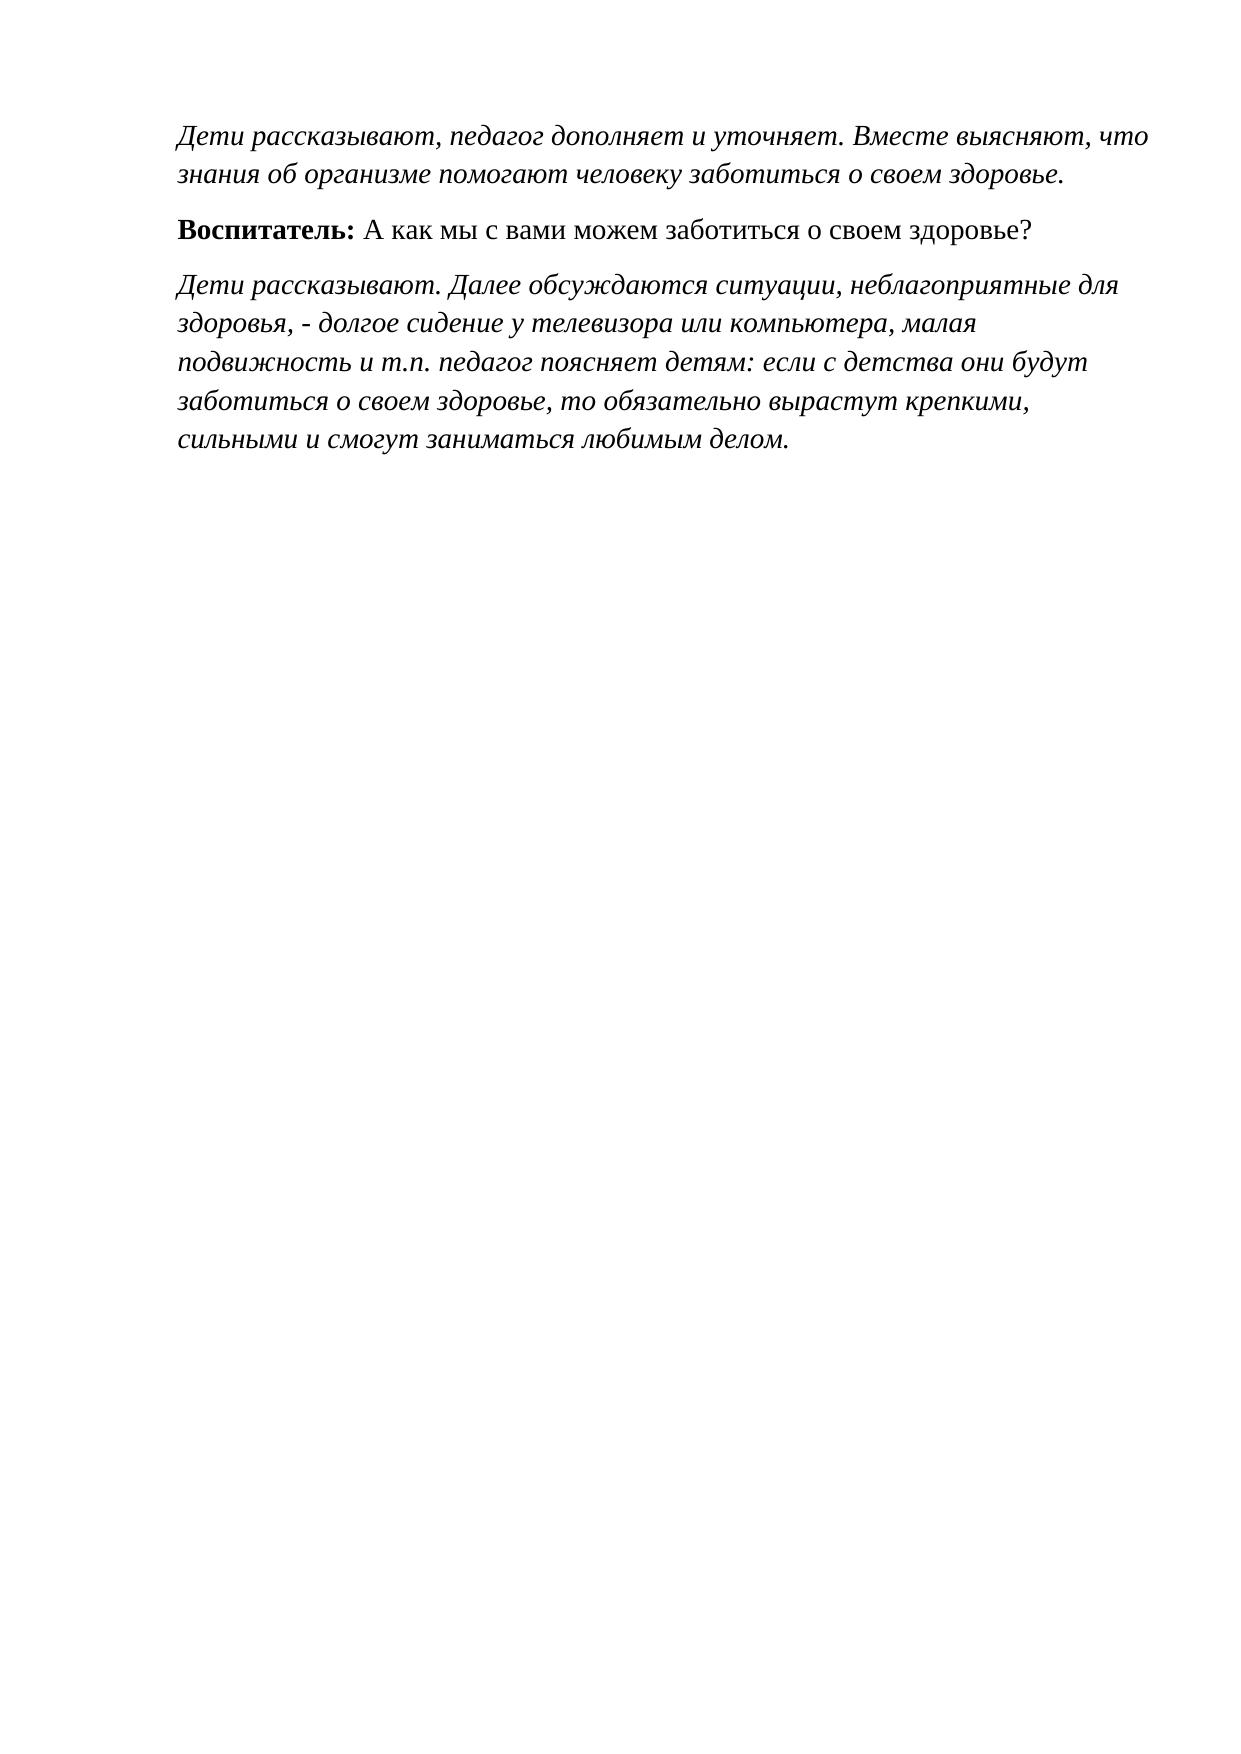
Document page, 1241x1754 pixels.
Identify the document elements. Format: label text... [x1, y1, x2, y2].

text Дети рассказывают, педагог дополняет и уточняет. Вместе выясняют, что знания об организме помогают человеку заботиться о своем здоровье. [177, 118, 1152, 190]
text Воспитатель: А как мы с вами можем заботиться о своем здоровье? [177, 212, 1152, 245]
text Дети рассказывают. Далее обсуждаются ситуации, неблагоприятные для здоровья, - долгое сидение у телевизора или компьютера, малая подвижность и т.п. педагог поясняет детям: если с детства они будут заботиться о своем здоровье, то обязательно вырастут крепкими, сильными и смогут заниматься любимым делом. [177, 267, 1152, 455]
